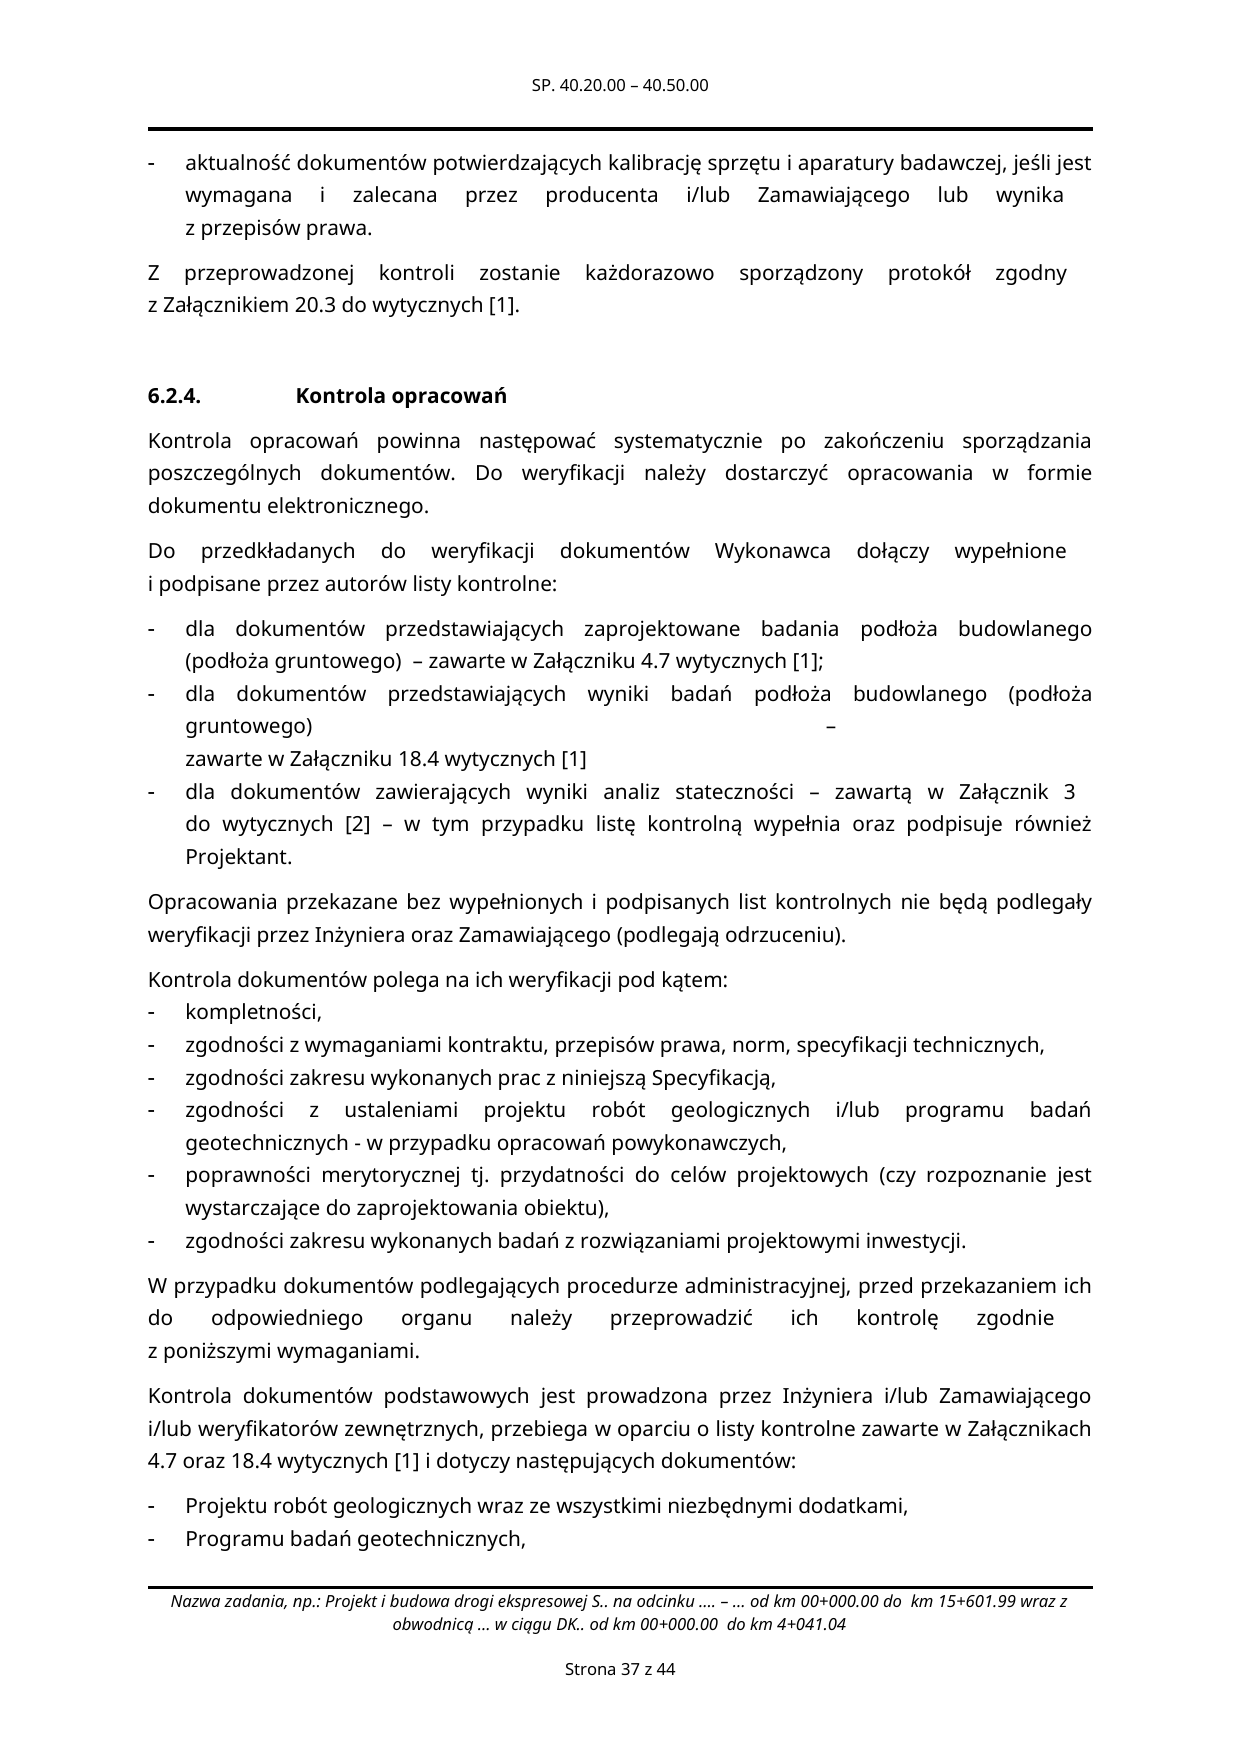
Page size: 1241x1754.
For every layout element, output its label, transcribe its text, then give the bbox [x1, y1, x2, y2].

text Kontrola dokumentów polega na ich weryfikacji pod kątem: [148, 965, 1093, 993]
list dla dokumentów przedstawiających wyniki badań podłoża budowlanego (podłoża gruntowego) – zawarte w Załączniku 18.4 wytycznych [1] [148, 679, 1093, 773]
text Do przedkładanych do weryfikacji dokumentów Wykonawca dołączy wypełnione i podpisane przez autorów listy kontrolne: [148, 536, 1093, 597]
list aktualność dokumentów potwierdzających kalibrację sprzętu i aparatury badawczej, jeśli jest wymagana i zalecana przez producenta i/lub Zamawiającego lub wynika z przepisów prawa. [148, 148, 1093, 241]
list zgodności zakresu wykonanych prac z niniejszą Specyfikacją, [148, 1063, 1093, 1091]
list zgodności z ustaleniami projektu robót geologicznych i/lub programu badań geotechnicznych - w przypadku opracowań powykonawczych, [148, 1095, 1093, 1156]
text W przypadku dokumentów podlegających procedurze administracyjnej, przed przekazaniem ich do odpowiedniego organu należy przeprowadzić ich kontrolę zgodnie z poniższymi wymaganiami. [148, 1271, 1093, 1364]
text Opracowania przekazane bez wypełnionych i podpisanych list kontrolnych nie będą podlegały weryfikacji przez Inżyniera oraz Zamawiającego (podlegają odrzuceniu). [148, 887, 1093, 948]
list dla dokumentów przedstawiających zaprojektowane badania podłoża budowlanego (podłoża gruntowego) – zawarte w Załączniku 4.7 wytycznych [1]; [148, 614, 1093, 675]
list zgodności zakresu wykonanych badań z rozwiązaniami projektowymi inwestycji. [148, 1226, 1093, 1254]
text Z przeprowadzonej kontroli zostanie każdorazowo sporządzony protokół zgodny z Załącznikiem 20.3 do wytycznych [1]. [148, 258, 1093, 319]
list dla dokumentów zawierających wyniki analiz stateczności – zawartą w Załącznik 3 do wytycznych [2] – w tym przypadku listę kontrolną wypełnia oraz podpisuje również Projektant. [148, 777, 1093, 871]
list Projektu robót geologicznych wraz ze wszystkimi niezbędnymi dodatkami, [148, 1491, 1093, 1520]
text Kontrola opracowań powinna następować systematycznie po zakończeniu sporządzania poszczególnych dokumentów. Do weryfikacji należy dostarczyć opracowania w formie dokumentu elektronicznego. [148, 426, 1093, 519]
list zgodności z wymaganiami kontraktu, przepisów prawa, norm, specyfikacji technicznych, [148, 1030, 1093, 1058]
list poprawności merytorycznej tj. przydatności do celów projektowych (czy rozpoznanie jest wystarczające do zaprojektowania obiektu), [148, 1161, 1093, 1222]
list Programu badań geotechnicznych, [148, 1524, 1093, 1552]
list kompletności, [148, 997, 1093, 1026]
text Kontrola dokumentów podstawowych jest prowadzona przez Inżyniera i/lub Zamawiającego i/lub weryfikatorów zewnętrznych, przebiega w oparciu o listy kontrolne zawarte w Załącznikach 4.7 oraz 18.4 wytycznych [1] i dotyczy następujących dokumentów: [148, 1381, 1093, 1475]
subtitle Kontrola opracowań [148, 381, 1093, 409]
